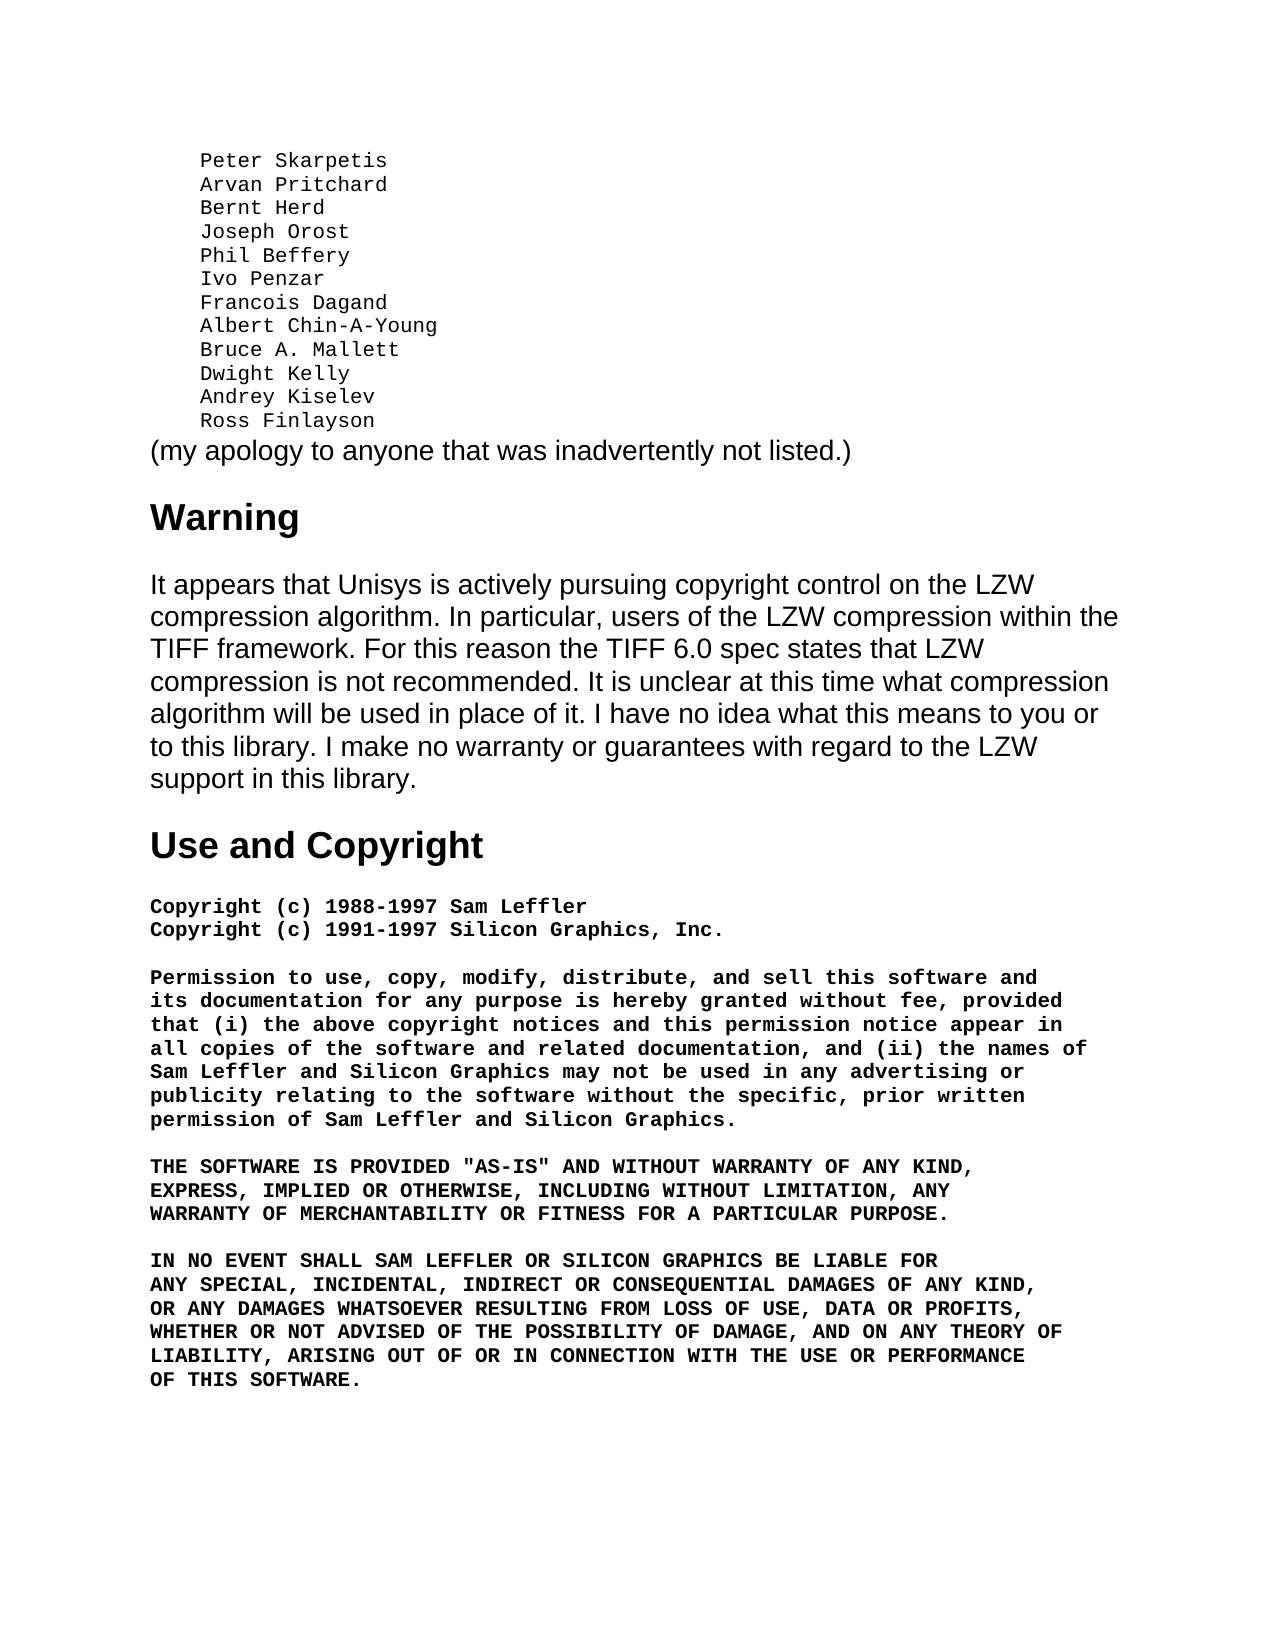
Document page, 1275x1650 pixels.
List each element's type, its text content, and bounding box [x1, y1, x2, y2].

text OR ANY DAMAGES WHATSOEVER RESULTING FROM LOSS OF USE, DATA OR PROFITS, [150, 1298, 1125, 1321]
text Warning [150, 495, 1125, 538]
text WARRANTY OF MERCHANTABILITY OR FITNESS FOR A PARTICULAR PURPOSE. [150, 1203, 1125, 1227]
text Use and Copyright [150, 823, 1125, 867]
text Dwight Kelly [150, 363, 1125, 386]
text Permission to use, copy, modify, distribute, and sell this software and [150, 967, 1125, 990]
text Phil Beffery [150, 244, 1125, 268]
text Copyright (c) 1991-1997 Silicon Graphics, Inc. [150, 919, 1125, 943]
text all copies of the software and related documentation, and (ii) the names of [150, 1038, 1125, 1061]
text Bernt Herd [150, 197, 1125, 221]
text LIABILITY, ARISING OUT OF OR IN CONNECTION WITH THE USE OR PERFORMANCE [150, 1345, 1125, 1369]
text Andrey Kiselev [150, 386, 1125, 410]
text Peter Skarpetis [150, 150, 1125, 174]
text Ross Finlayson [150, 410, 1125, 434]
text its documentation for any purpose is hereby granted without fee, provided [150, 990, 1125, 1014]
text Bruce A. Mallett [150, 339, 1125, 363]
text ANY SPECIAL, INCIDENTAL, INDIRECT OR CONSEQUENTIAL DAMAGES OF ANY KIND, [150, 1274, 1125, 1298]
text Copyright (c) 1988-1997 Sam Leffler [150, 896, 1125, 919]
text Sam Leffler and Silicon Graphics may not be used in any advertising or [150, 1061, 1125, 1085]
text permission of Sam Leffler and Silicon Graphics. [150, 1109, 1125, 1132]
text WHETHER OR NOT ADVISED OF THE POSSIBILITY OF DAMAGE, AND ON ANY THEORY OF [150, 1321, 1125, 1345]
text publicity relating to the software without the specific, prior written [150, 1085, 1125, 1109]
text Albert Chin-A-Young [150, 316, 1125, 339]
text (my apology to anyone that was inadvertently not listed.) [150, 434, 1125, 466]
text Joseph Orost [150, 221, 1125, 244]
text It appears that Unisys is actively pursuing copyright control on the LZW compression algorithm. In particular, users of the LZW compression within the TIFF framework. For this reason the TIFF 6.0 spec states that LZW compression is not recommended. It is unclear at this time what compression algorithm will be used in place of it. I have no idea what this means to you or to this library. I make no warranty or guarantees with regard to the LZW support in this library. [150, 568, 1125, 794]
text OF THIS SOFTWARE. [150, 1369, 1125, 1392]
text Arvan Pritchard [150, 174, 1125, 197]
text Francois Dagand [150, 292, 1125, 316]
text Ivo Penzar [150, 268, 1125, 292]
text that (i) the above copyright notices and this permission notice appear in [150, 1014, 1125, 1038]
text THE SOFTWARE IS PROVIDED "AS-IS" AND WITHOUT WARRANTY OF ANY KIND, [150, 1156, 1125, 1179]
text IN NO EVENT SHALL SAM LEFFLER OR SILICON GRAPHICS BE LIABLE FOR [150, 1251, 1125, 1274]
text EXPRESS, IMPLIED OR OTHERWISE, INCLUDING WITHOUT LIMITATION, ANY [150, 1179, 1125, 1203]
